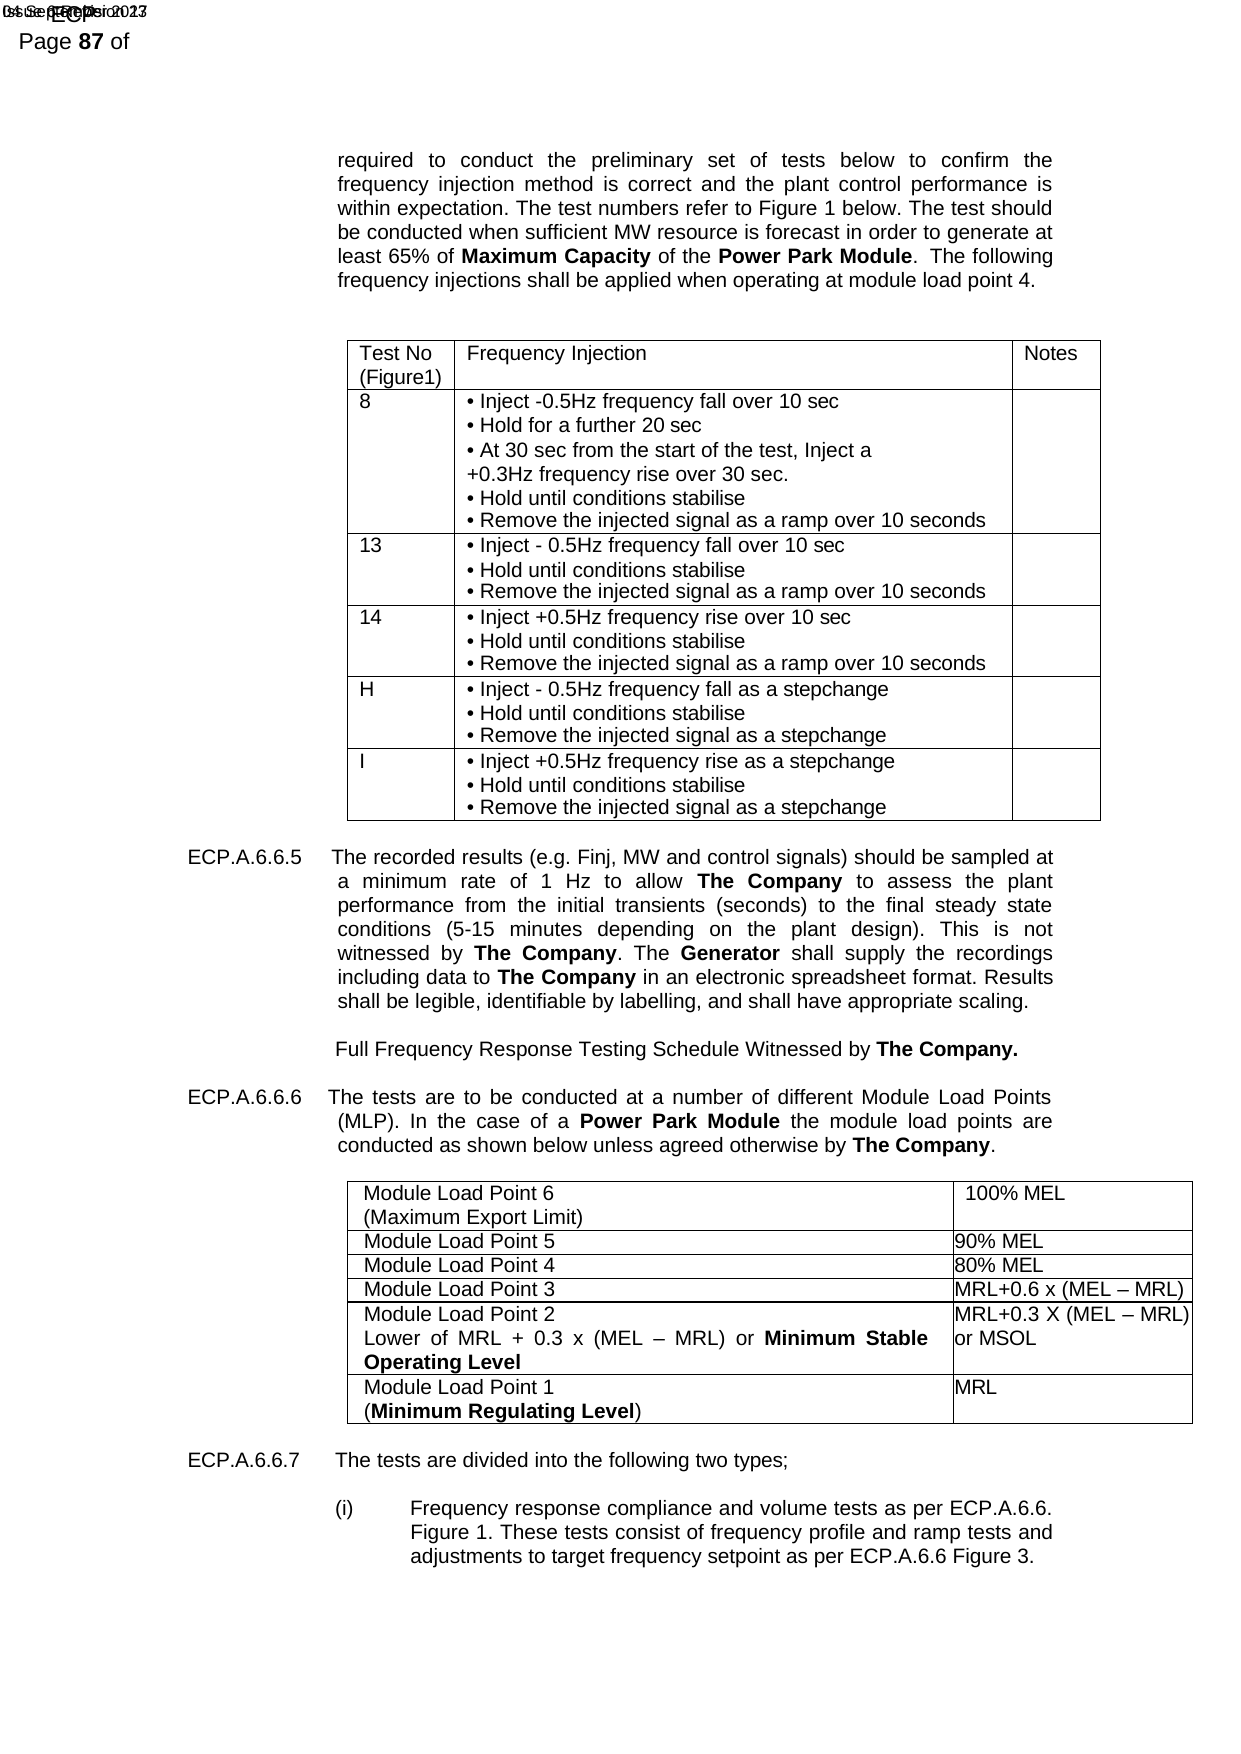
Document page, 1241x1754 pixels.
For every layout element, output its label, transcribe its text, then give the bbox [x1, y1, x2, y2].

table_cell H [348, 677, 454, 748]
list Frequency response compliance and volume tests as per ECP.A.6.6. Figure 1. These tests consist of frequency profile and ramp tests and adjustments to target frequency setpoint as per ECP.A.6.6 Figure 3. [335, 1496, 1053, 1568]
table_cell Module Load Point 5 [348, 1231, 953, 1253]
table_cell MRL+0.6 x (MEL – MRL) [954, 1279, 1192, 1301]
table_cell I [348, 749, 454, 820]
table_header Frequency Injection [455, 341, 1012, 389]
table_header Test No (Figure1) [348, 341, 454, 389]
table_cell 8 [348, 390, 454, 532]
table_cell 90% MEL [954, 1231, 1192, 1253]
table_cell [1013, 677, 1100, 748]
table_cell 80% MEL [954, 1255, 1192, 1277]
table_cell [1013, 534, 1100, 604]
table_cell [1013, 390, 1100, 532]
table_header Module Load Point 6 (Maximum Export Limit) [348, 1182, 953, 1229]
table_cell Inject - 0.5Hz frequency fall as a stepchange Hold until conditions stabilise Remove the injected signal as a stepchange [455, 677, 1012, 748]
text ECP.A.6.6.5 The recorded results (e.g. Finj, MW and control signals) should be sampled at a minimum rate of 1 Hz to allow The Company to assess the plant performance from the initial transients (seconds) to the final steady state conditions (5-15 minutes depending on the plant design). This is not witnessed by The Company. The Generator shall supply the recordings including data to The Company in an electronic spreadsheet format. Results shall be legible, identifiable by labelling, and shall have appropriate scaling. [187, 845, 1053, 1013]
table_header 100% MEL [954, 1182, 1192, 1229]
table_cell Module Load Point 1 (Minimum Regulating Level) [348, 1375, 953, 1423]
table_cell Module Load Point 4 [348, 1255, 953, 1277]
table_cell Inject +0.5Hz frequency rise over 10 sec Hold until conditions stabilise Remove the injected signal as a ramp over 10 seconds [455, 606, 1012, 676]
table_cell Inject -0.5Hz frequency fall over 10 sec Hold for a further 20 sec At 30 sec from the start of the test, Inject a +0.3Hz frequency rise over 30 sec. Hold until conditions stabilise Remove the injected signal as a ramp over 10 seconds [455, 390, 1012, 532]
table_cell MRL [954, 1375, 1192, 1423]
table_cell [1013, 749, 1100, 820]
table_header Notes [1013, 341, 1100, 389]
text ECP.A.6.6.7 The tests are divided into the following two types; [187, 1448, 1209, 1472]
table_cell 13 [348, 534, 454, 604]
text Full Frequency Response Testing Schedule Witnessed by The Company. [335, 1037, 1209, 1061]
text required to conduct the preliminary set of tests below to confirm the frequency injection method is correct and the plant control performance is within expectation. The test numbers refer to Figure 1 below. The test should be conducted when sufficient MW resource is forecast in order to generate at least 65% of Maximum Capacity of the Power Park Module. The following frequency injections shall be applied when operating at module load point 4. [337, 148, 1053, 292]
table_cell Module Load Point 2 Lower of MRL + 0.3 x (MEL – MRL) or Minimum Stable Operating Level [348, 1303, 953, 1374]
table_cell MRL+0.3 X (MEL – MRL) or MSOL [954, 1303, 1192, 1374]
table_cell Inject - 0.5Hz frequency fall over 10 sec Hold until conditions stabilise Remove the injected signal as a ramp over 10 seconds [455, 534, 1012, 604]
text ECP.A.6.6.6 The tests are to be conducted at a number of different Module Load Points (MLP). In the case of a Power Park Module the module load points are conducted as shown below unless agreed otherwise by The Company. [187, 1085, 1053, 1157]
table_cell Inject +0.5Hz frequency rise as a stepchange Hold until conditions stabilise Remove the injected signal as a stepchange [455, 749, 1012, 820]
table_cell [1013, 606, 1100, 676]
table_cell 14 [348, 606, 454, 676]
table_cell Module Load Point 3 [348, 1279, 953, 1301]
